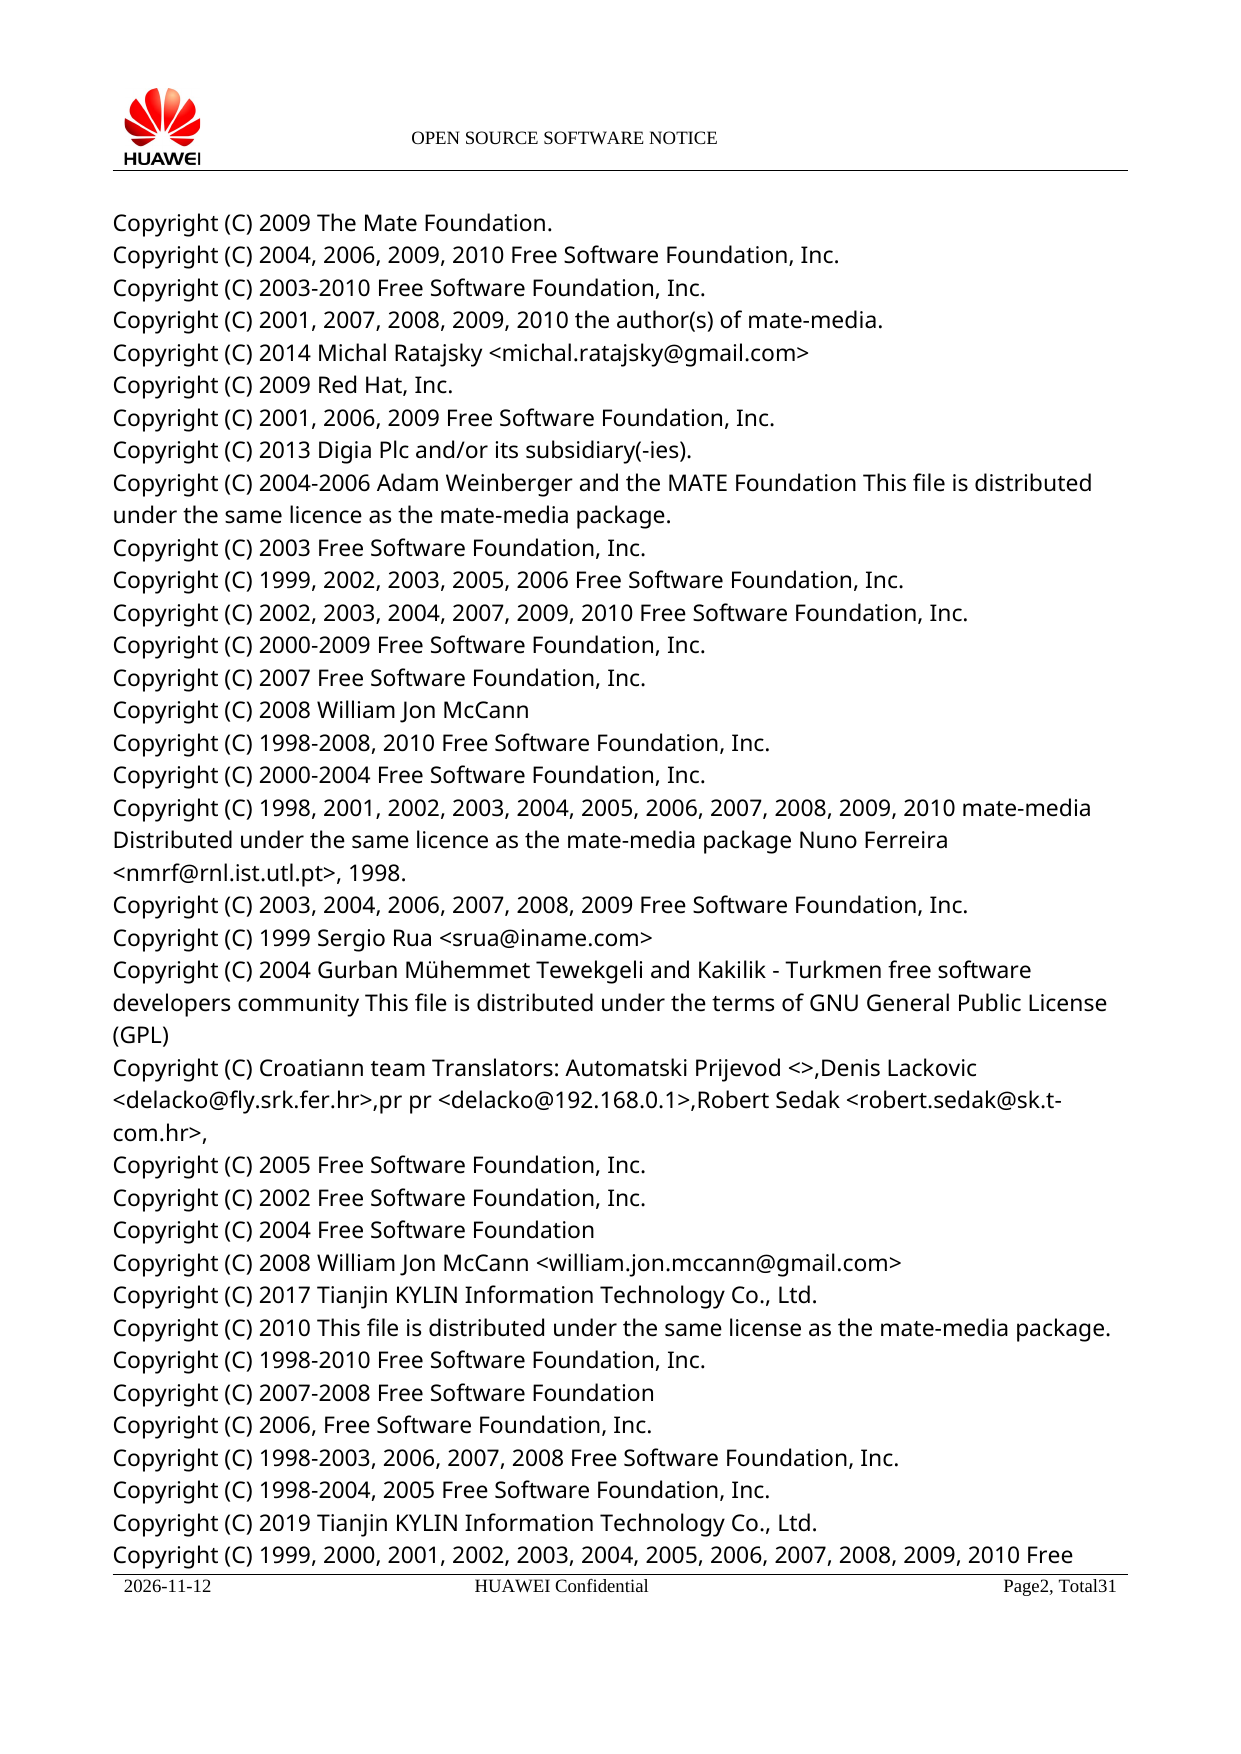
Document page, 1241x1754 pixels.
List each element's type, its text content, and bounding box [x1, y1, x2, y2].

picture [124, 88, 201, 165]
